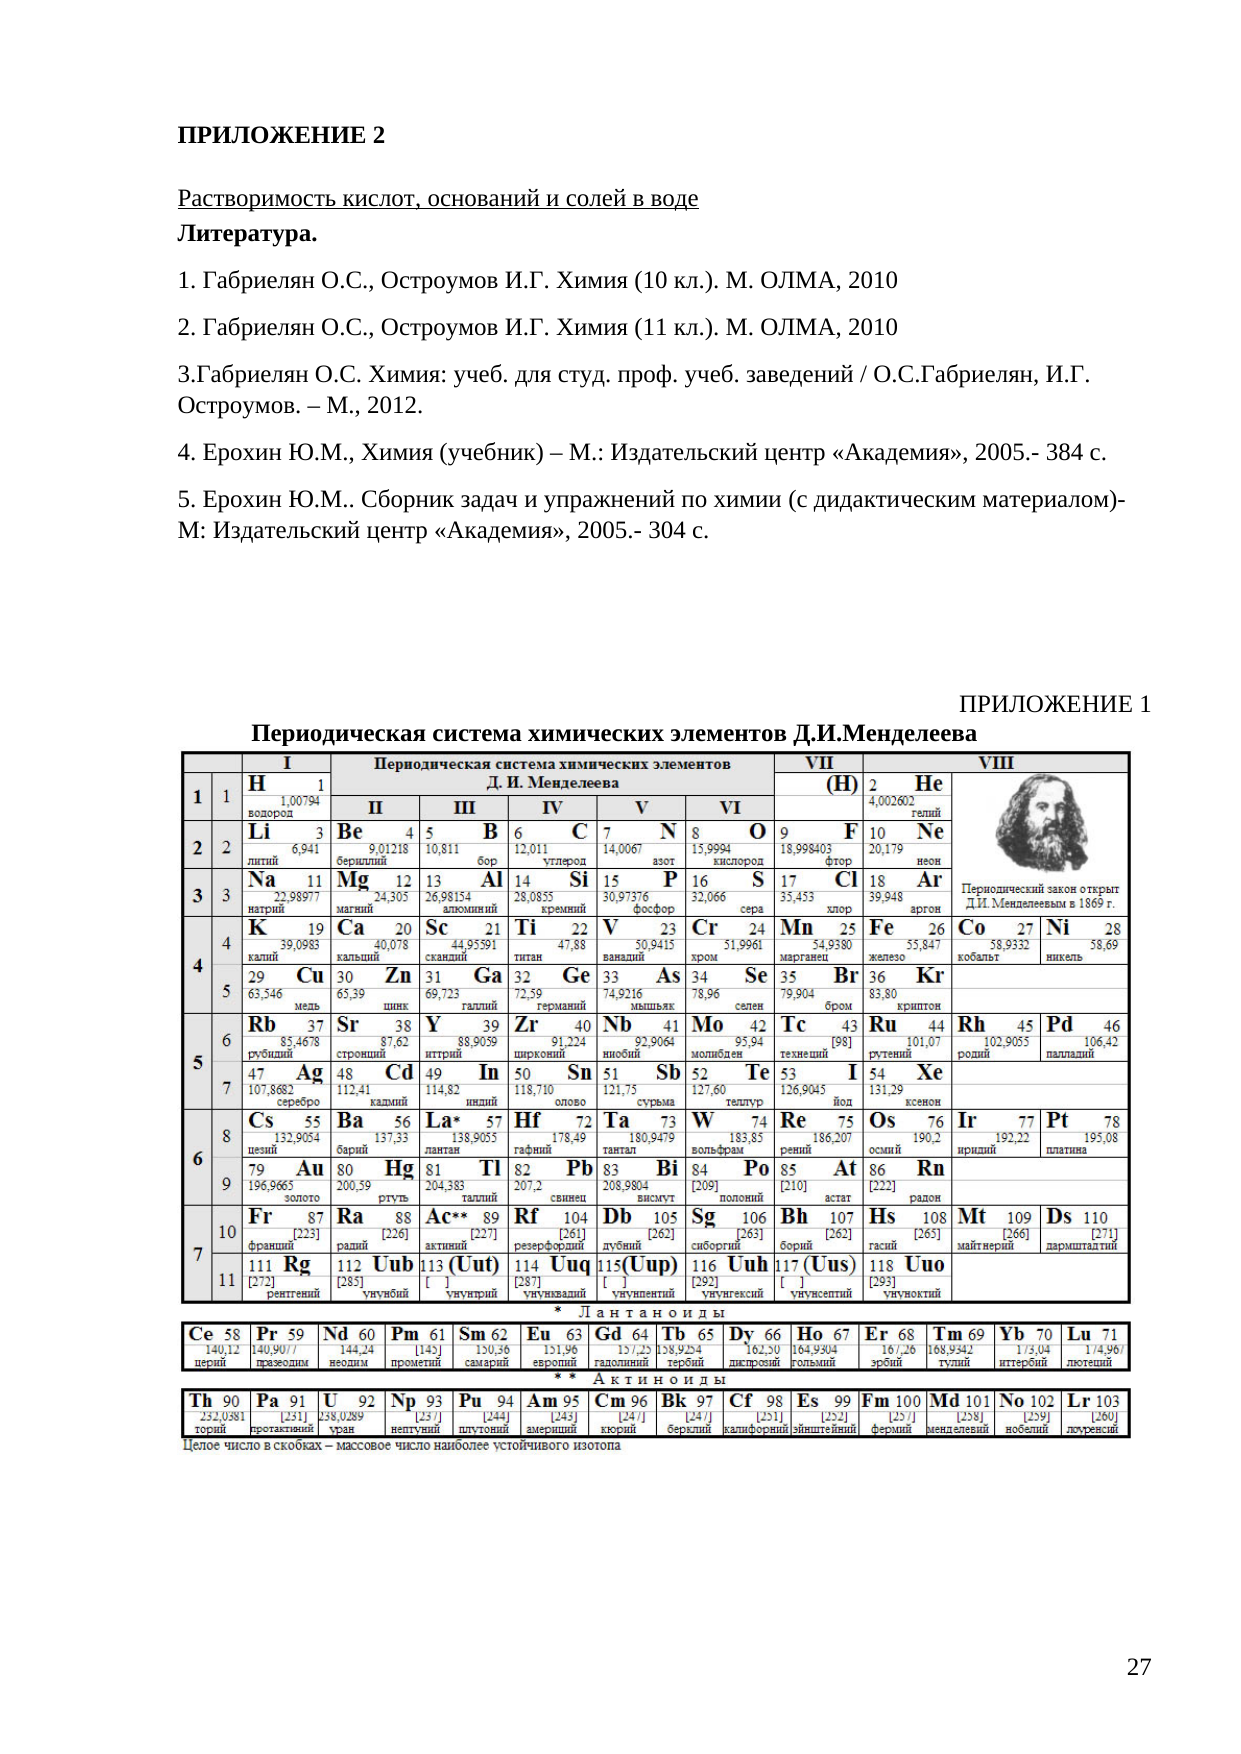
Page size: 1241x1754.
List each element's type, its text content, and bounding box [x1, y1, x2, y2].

text 5. Ерохин Ю.М.. Сборник задач и упражнений по химии (с дидактическим материалом)- М: Издательский центр «Академия», 2005.- 304 с. [177, 482, 1136, 544]
picture [177, 746, 1135, 1456]
text 3.Габриелян О.С. Химия: учеб. для студ. проф. учеб. заведений / О.С.Габриелян, И.Г. Остроумов. – М., 2012. [177, 357, 1136, 419]
text 1. Габриелян О.С., Остроумов И.Г. Химия (10 кл.). М. ОЛМА, 2010 [177, 263, 1136, 294]
text Растворимость кислот, оснований и солей в воде [177, 178, 1152, 211]
text ПРИЛОЖЕНИЕ 2 [177, 118, 1136, 149]
text Литература. [177, 216, 1136, 247]
text 4. Ерохин Ю.М., Химия (учебник) – М.: Издательский центр «Академия», 2005.- 384 с. [177, 435, 1136, 466]
text ПРИЛОЖЕНИЕ 1 [177, 689, 1152, 718]
text 2. Габриелян О.С., Остроумов И.Г. Химия (11 кл.). М. ОЛМА, 2010 [177, 310, 1136, 341]
